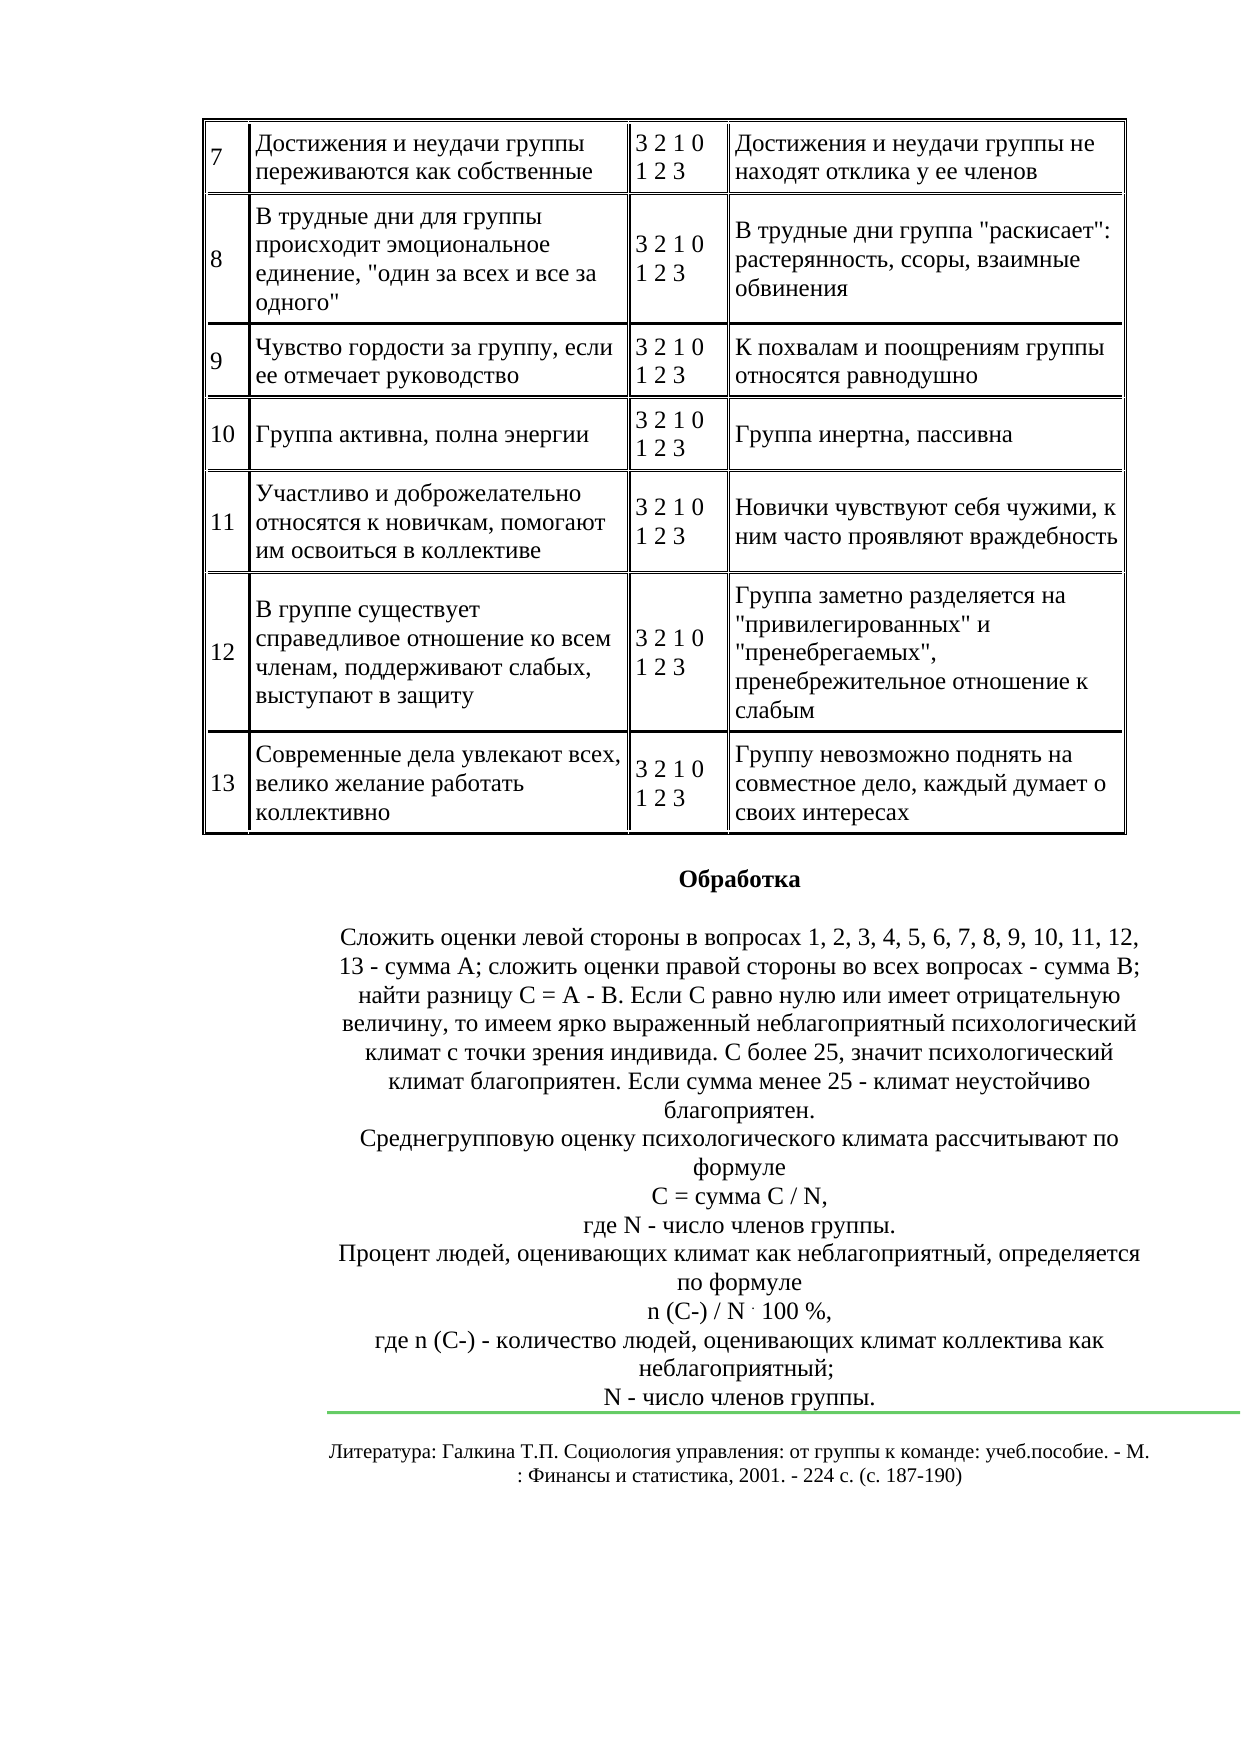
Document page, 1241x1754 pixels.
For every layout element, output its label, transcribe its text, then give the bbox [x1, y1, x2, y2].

table_cell 8 [206, 191, 248, 322]
table_cell 12 [204, 571, 249, 730]
table_cell 11 [206, 469, 248, 571]
table_cell В трудные дни для группы происходит эмоциональное единение, "один за всех и все за одного" [251, 195, 627, 322]
table_cell 7 [206, 120, 249, 191]
table_cell Современные дела увлекают всех, велико желание работать коллективно [249, 730, 629, 832]
text Обработка [327, 864, 1152, 893]
table_cell 3 2 1 0 1 2 3 [631, 399, 727, 468]
table_cell В группе существует справедливое отношение ко всем членам, поддерживают слабых, выступают в защиту [251, 574, 627, 730]
table_cell Группа инертна, пассивна [730, 395, 1124, 468]
table_cell Новички чувствуют себя чужими, к ним часто проявляют враждебность [730, 469, 1124, 571]
table_cell В трудные дни группа "раскисает": растерянность, ссоры, взаимные обвинения [730, 191, 1124, 322]
text где n (C-) - количество людей, оценивающих климат коллектива как неблагоприятный; N - число членов группы. [327, 1325, 1152, 1411]
text Сложить оценки левой стороны в вопросах 1, 2, 3, 4, 5, 6, 7, 8, 9, 10, 11, 12, 13 - сумма А; сложить оценки правой стороны во всех вопросах - сумма В; найти разницу С = А - В. Если С равно нулю или имеет отрицательную величину, то имеем ярко выраженный неблагоприятный психологический климат с точки зрения индивида. С более 25, значит психологический климат благоприятен. Если сумма менее 25 - климат неустойчиво благоприятен. [327, 922, 1152, 1123]
table_cell 9 [206, 322, 248, 395]
table_cell 10 [206, 395, 248, 468]
text n (C-) / N . 100 %, [327, 1296, 1152, 1325]
text Процент людей, оценивающих климат как неблагоприятный, определяется по формуле [327, 1238, 1152, 1296]
table_cell 3 2 1 0 1 2 3 [631, 574, 727, 730]
table_cell Группу невозможно поднять на совместное дело, каждый думает о своих интересах [729, 730, 1124, 832]
text Литература: Галкина Т.П. Социология управления: от группы к команде: учеб.пособие. - М. : Финансы и статистика, 2001. - 224 с. (с. 187-190) [327, 1439, 1152, 1487]
table_cell Группа заметно разделяется на "привилегированных" и "пренебрегаемых", пренебрежительное отношение к слабым [729, 571, 1125, 730]
table_cell К похвалам и поощрениям группы относятся равнодушно [730, 322, 1124, 395]
table_cell Достижения и неудачи группы не находят отклика у ее членов [729, 122, 1124, 191]
table_cell Достижения и неудачи группы переживаются как собственные [249, 120, 629, 191]
text C = сумма С / N, [327, 1181, 1152, 1210]
table_cell 3 2 1 0 1 2 3 [629, 122, 728, 191]
table_cell 3 2 1 0 1 2 3 [631, 472, 727, 571]
table_cell 3 2 1 0 1 2 3 [629, 733, 728, 832]
table_cell Группа активна, полна энергии [251, 399, 627, 468]
table_cell Чувство гордости за группу, если ее отмечает руководство [251, 325, 627, 395]
table_cell Участливо и доброжелательно относятся к новичкам, помогают им освоиться в коллективе [251, 472, 627, 571]
table_cell 3 2 1 0 1 2 3 [631, 325, 727, 395]
text где N - число членов группы. [327, 1210, 1152, 1238]
text Среднегрупповую оценку психологического климата рассчитывают по формуле [327, 1123, 1152, 1181]
table_cell 13 [206, 730, 249, 832]
table_cell 3 2 1 0 1 2 3 [631, 195, 727, 322]
